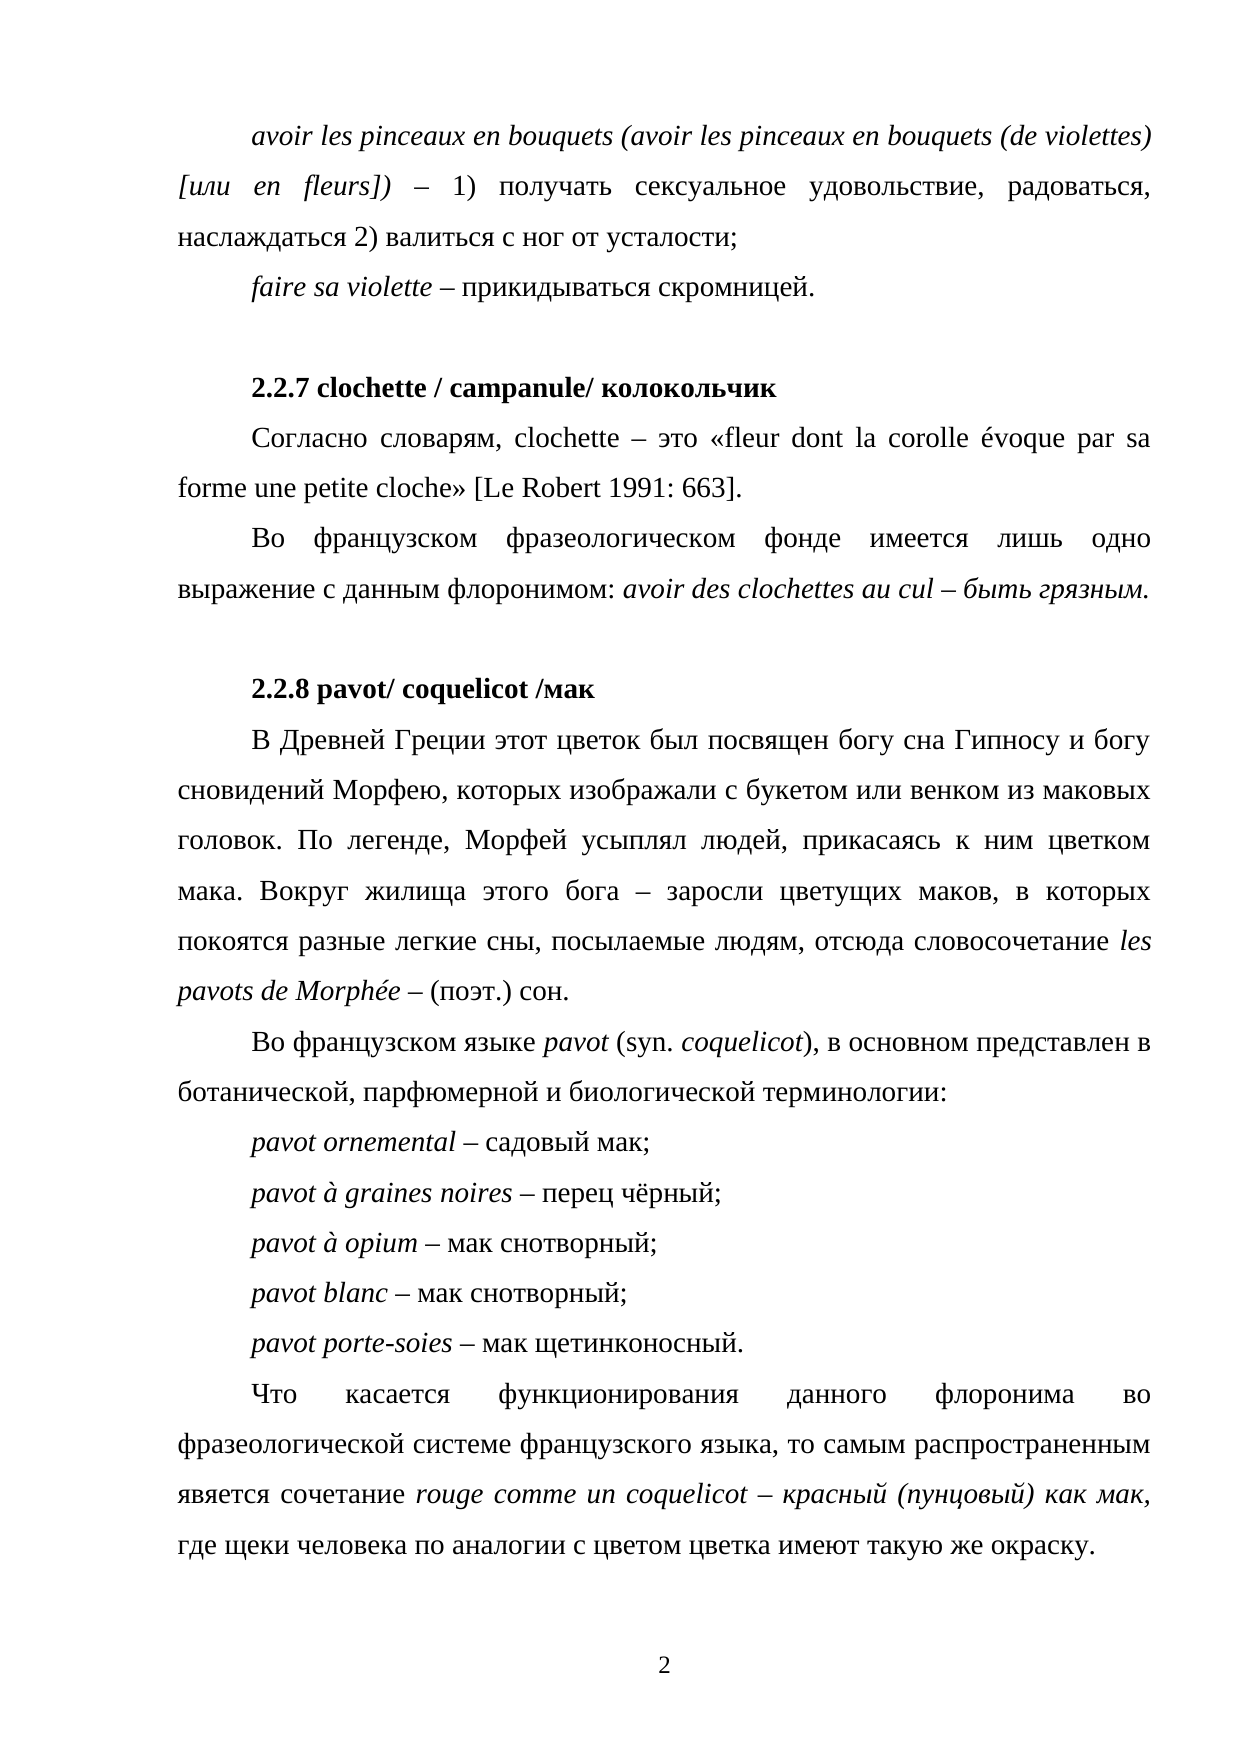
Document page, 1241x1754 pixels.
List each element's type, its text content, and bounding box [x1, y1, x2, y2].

text avoir les pinceaux en bouquets (avoir les pinceaux en bouquets (de violettes) [или en fleurs]) – 1) получать сексуальное удовольствие, радоваться, наслаждаться 2) валиться с ног от усталости; [177, 118, 1152, 252]
text Согласно словарям, clochette – это «fleur dont la corolle évoque par sa forme une petite cloche» [Le Robert 1991: 663]. [177, 420, 1152, 504]
text pavot porte-soies – мак щетинконосный. [177, 1326, 1152, 1359]
subtitle 2.2.7 clochette / campanule/ колокольчик [177, 370, 1152, 403]
text pavot à opium – мак снотворный; [177, 1225, 1152, 1258]
text pavot blanc – мак снотворный; [177, 1275, 1152, 1309]
text Во французском языке pavot (syn. coquelicot), в основном представлен в ботанической, парфюмерной и биологической терминологии: [177, 1024, 1152, 1108]
text pavot ornemental – садовый мак; [177, 1124, 1152, 1158]
text В Древней Греции этот цветок был посвящен богу сна Гипносу и богу сновидений Морфею, которых изображали с букетом или венком из маковых головок. По легенде, Морфей усыплял людей, прикасаясь к ним цветком мака. Вокруг жилища этого бога – заросли цветущих маков, в которых покоятся разные легкие сны, посылаемые людям, отсюда словосочетание les pavots de Morphée – (поэт.) сон. [177, 722, 1152, 1007]
text pavot à graines noires – перец чёрный; [177, 1175, 1152, 1208]
subtitle 2.2.8 pavot/ coquelicot /мак [177, 672, 1152, 705]
text Во французском фразеологическом фонде имеется лишь одно выражение с данным флоронимом: avoir des clochettes au cul – быть грязным. [177, 521, 1152, 604]
text faire sa violette – прикидываться скромницей. [177, 269, 1152, 303]
text Что касается функционирования данного флоронима во фразеологической системе французского языка, то самым распространенным явяется сочетание rouge comme un coquelicot – красный (пунцовый) как мак, где щеки человека по аналогии с цветом цветка имеют такую же окраску. [177, 1376, 1152, 1560]
